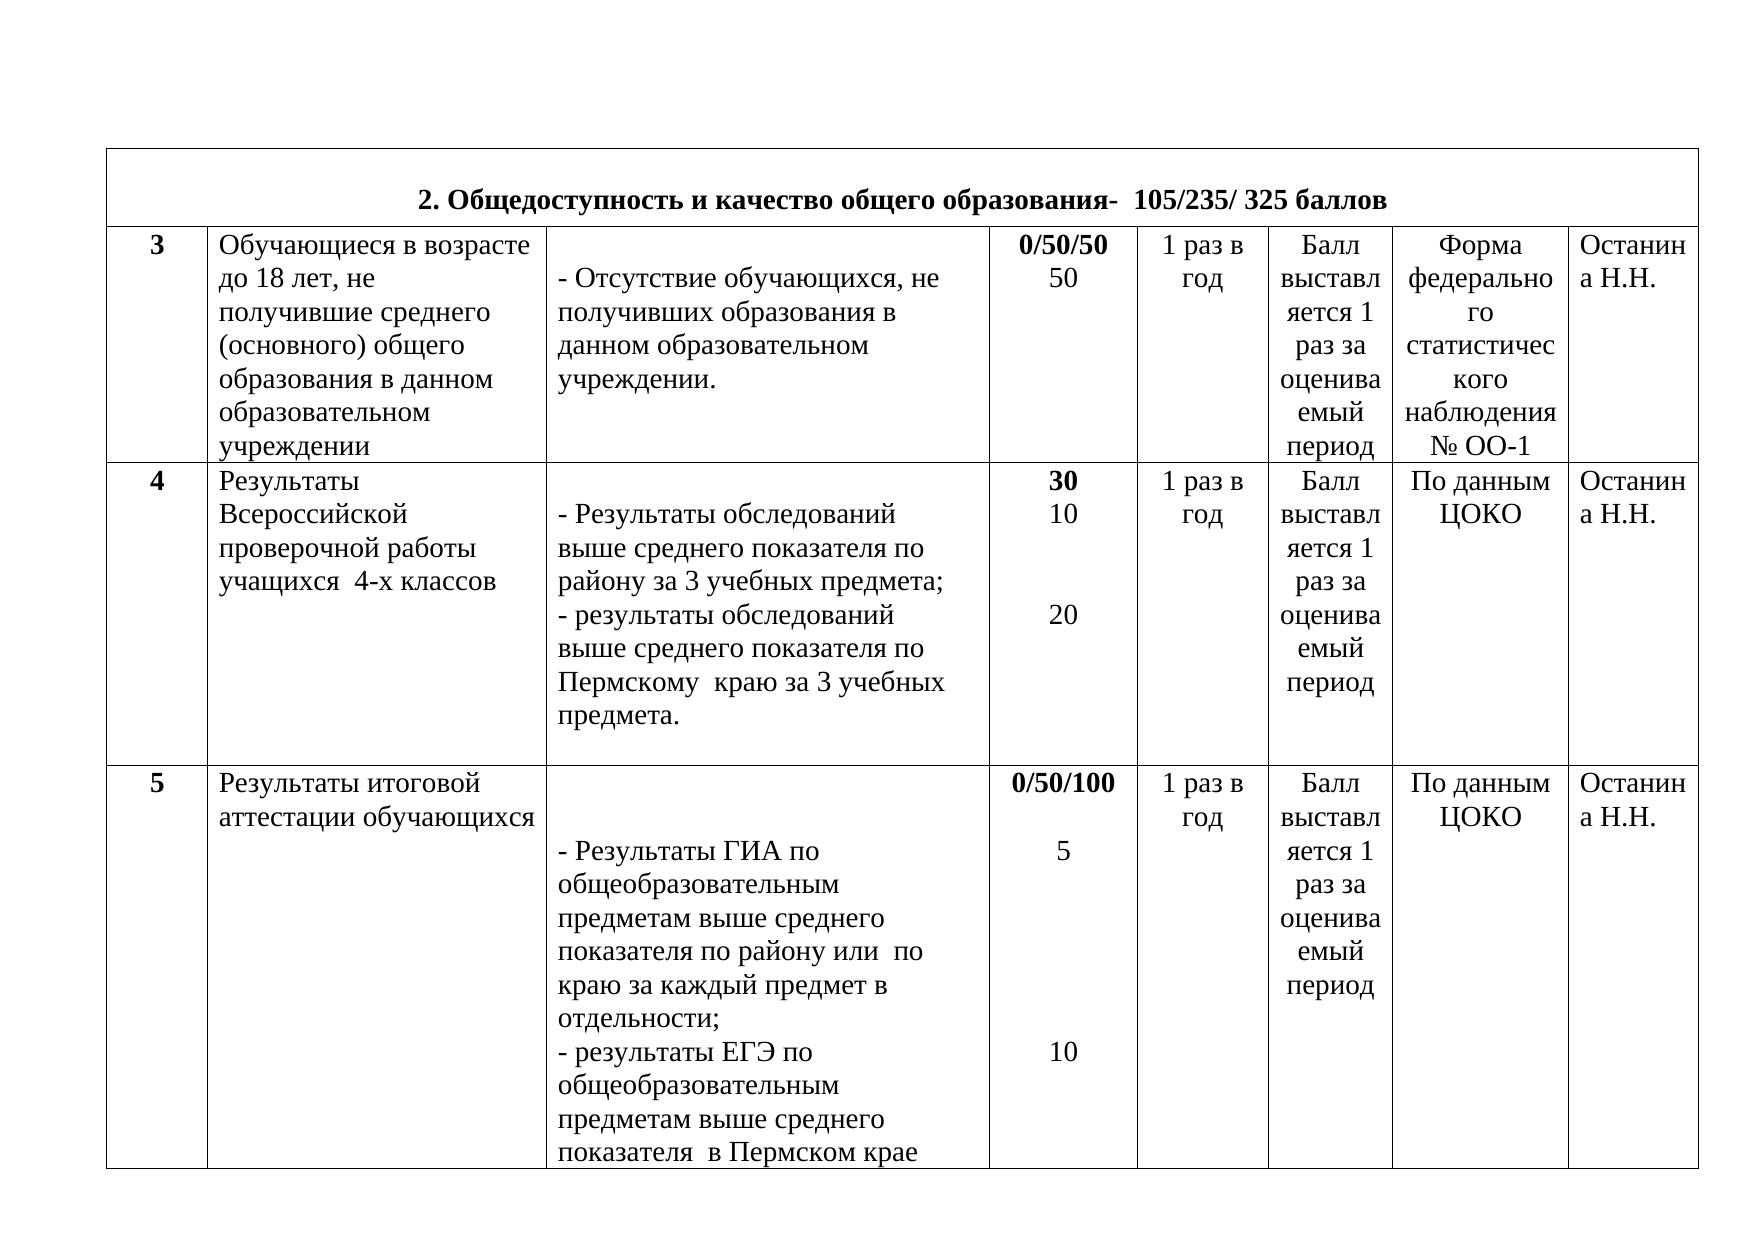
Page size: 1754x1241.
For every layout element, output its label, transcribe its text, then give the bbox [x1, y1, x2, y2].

table_cell Балл выставляется 1 раз за оцениваемый период [1269, 463, 1392, 764]
table_cell 0/50/100 5 10 10 [990, 766, 1137, 1168]
table_cell По данным ЦОКО [1393, 766, 1568, 1168]
table_cell - Результаты обследований выше среднего показателя по району за 3 учебных предмета; - результаты обследований выше среднего показателя по Пермскому краю за 3 учебных предмета. [547, 463, 989, 764]
table_cell 5 [107, 766, 207, 1168]
table_cell 3 [107, 227, 207, 462]
table_cell По данным ЦОКО [1393, 463, 1568, 764]
table_cell - Отсутствие обучающихся, не получивших образования в данном образовательном учреждении. [547, 227, 989, 462]
table_cell Обучающиеся в возрасте до 18 лет, не получившие среднего (основного) общего образования в данном образовательном учреждении [208, 227, 546, 462]
table_cell Останина Н.Н. [1569, 766, 1698, 1168]
table_cell Результаты Всероссийской проверочной работы учащихся 4-х классов [208, 463, 546, 764]
table_cell Останина Н.Н. [1569, 463, 1698, 764]
table_cell 1 раз в год [1138, 227, 1268, 462]
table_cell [1269, 766, 1392, 1168]
table_cell 1 раз в год [1138, 463, 1268, 764]
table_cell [208, 766, 546, 1168]
table_cell 1 раз в год [1138, 766, 1268, 1168]
table_cell 30 10 20 [990, 463, 1137, 764]
table_cell 4 [107, 463, 207, 764]
table_cell 0/50/50 50 [990, 227, 1137, 462]
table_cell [547, 766, 989, 1168]
table_cell Форма федерального статистического наблюдения № ОО-1 [1393, 227, 1568, 462]
table_cell Балл выставляется 1 раз за оцениваемый период [1269, 227, 1392, 462]
table_cell Останина Н.Н. [1569, 227, 1698, 462]
table_cell 2. Общедоступность и качество общего образования- 105/235/ 325 баллов [107, 149, 1698, 226]
